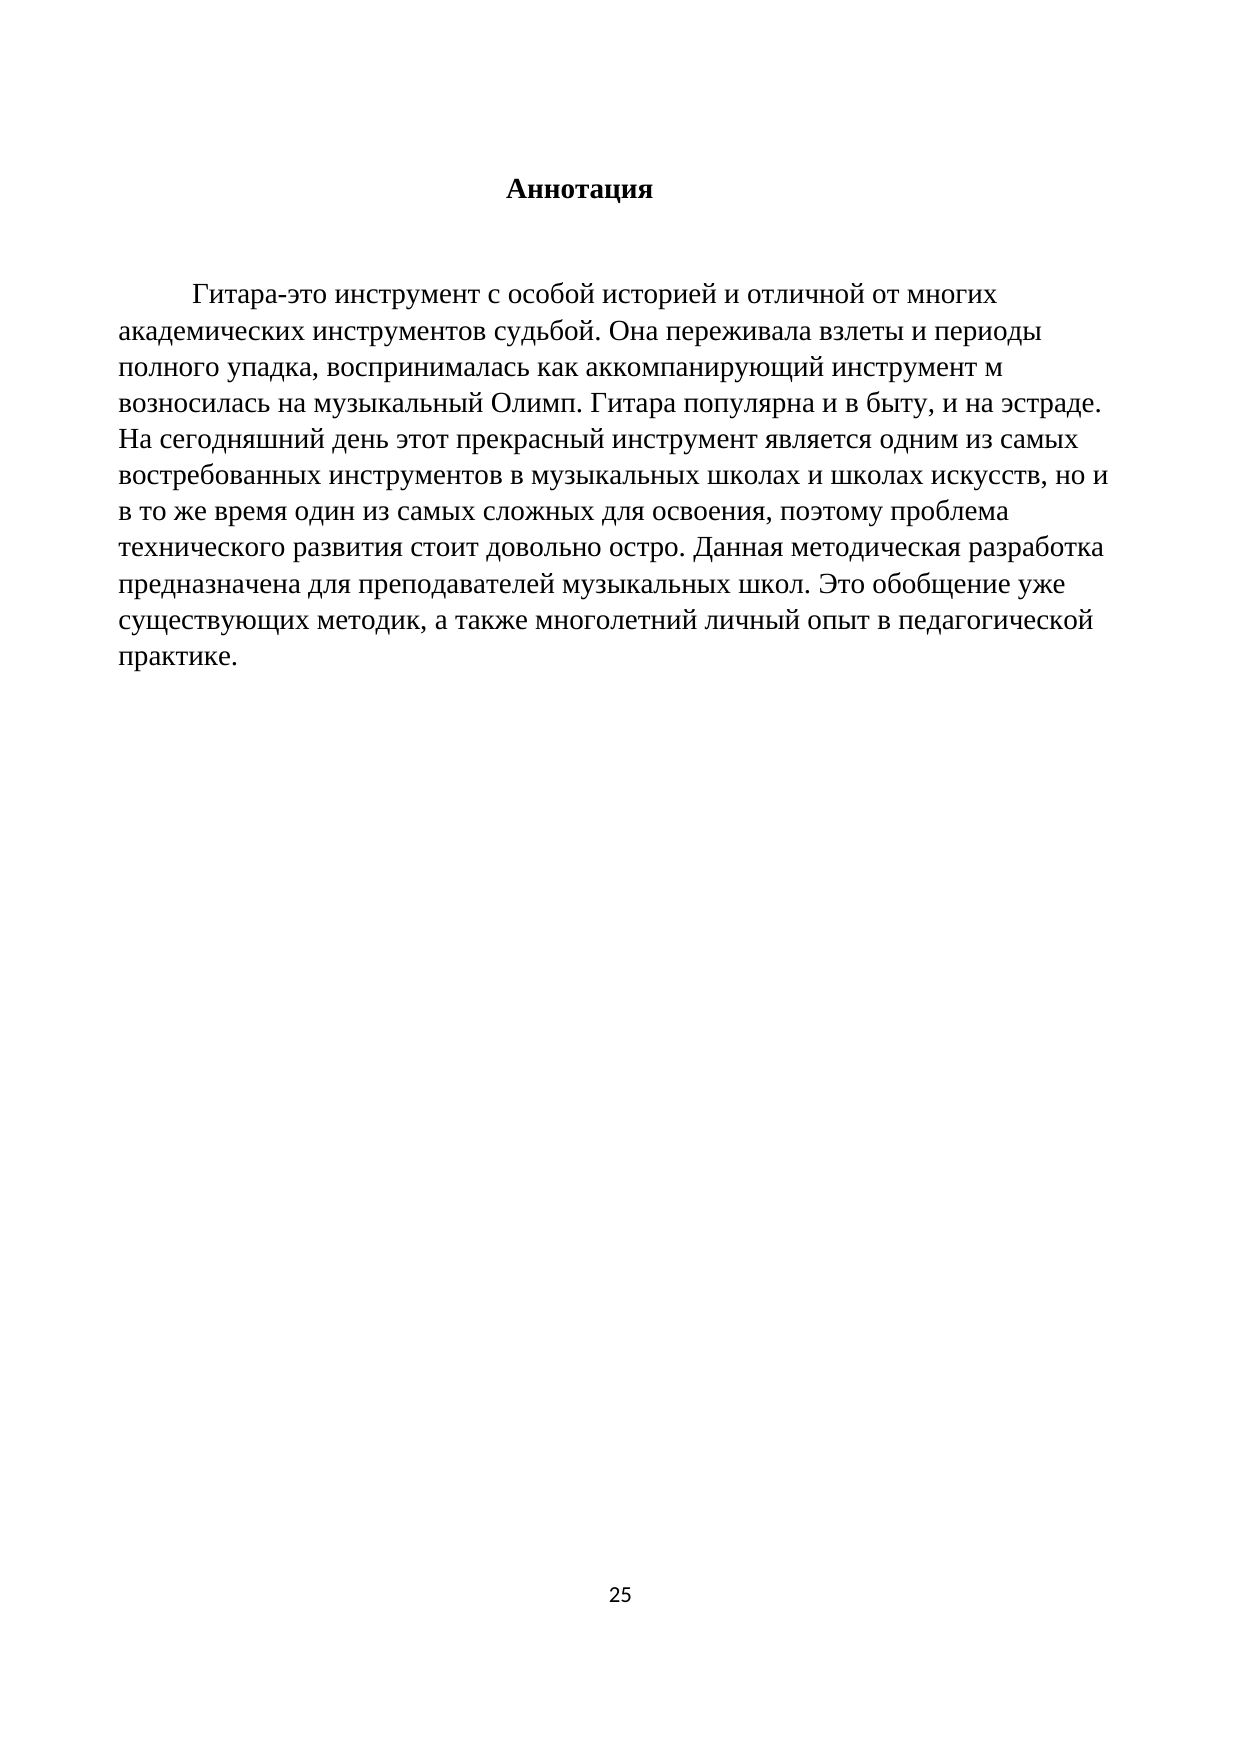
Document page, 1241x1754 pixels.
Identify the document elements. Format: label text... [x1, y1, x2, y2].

text Гитара-это инструмент с особой историей и отличной от многих академических инструментов судьбой. Она переживала взлеты и периоды полного упадка, воспринималась как аккомпанирующий инструмент м возносилась на музыкальный Олимп. Гитара популярна и в быту, и на эстраде. На сегодняшний день этот прекрасный инструмент является одним из самых востребованных инструментов в музыкальных школах и школах искусств, но и в то же время один из самых сложных для освоения, поэтому проблема технического развития стоит довольно остро. Данная методическая разработка предназначена для преподавателей музыкальных школ. Это обобщение уже существующих методик, а также многолетний личный опыт в педагогической практике. [118, 277, 1122, 672]
text Аннотация [118, 171, 1122, 204]
